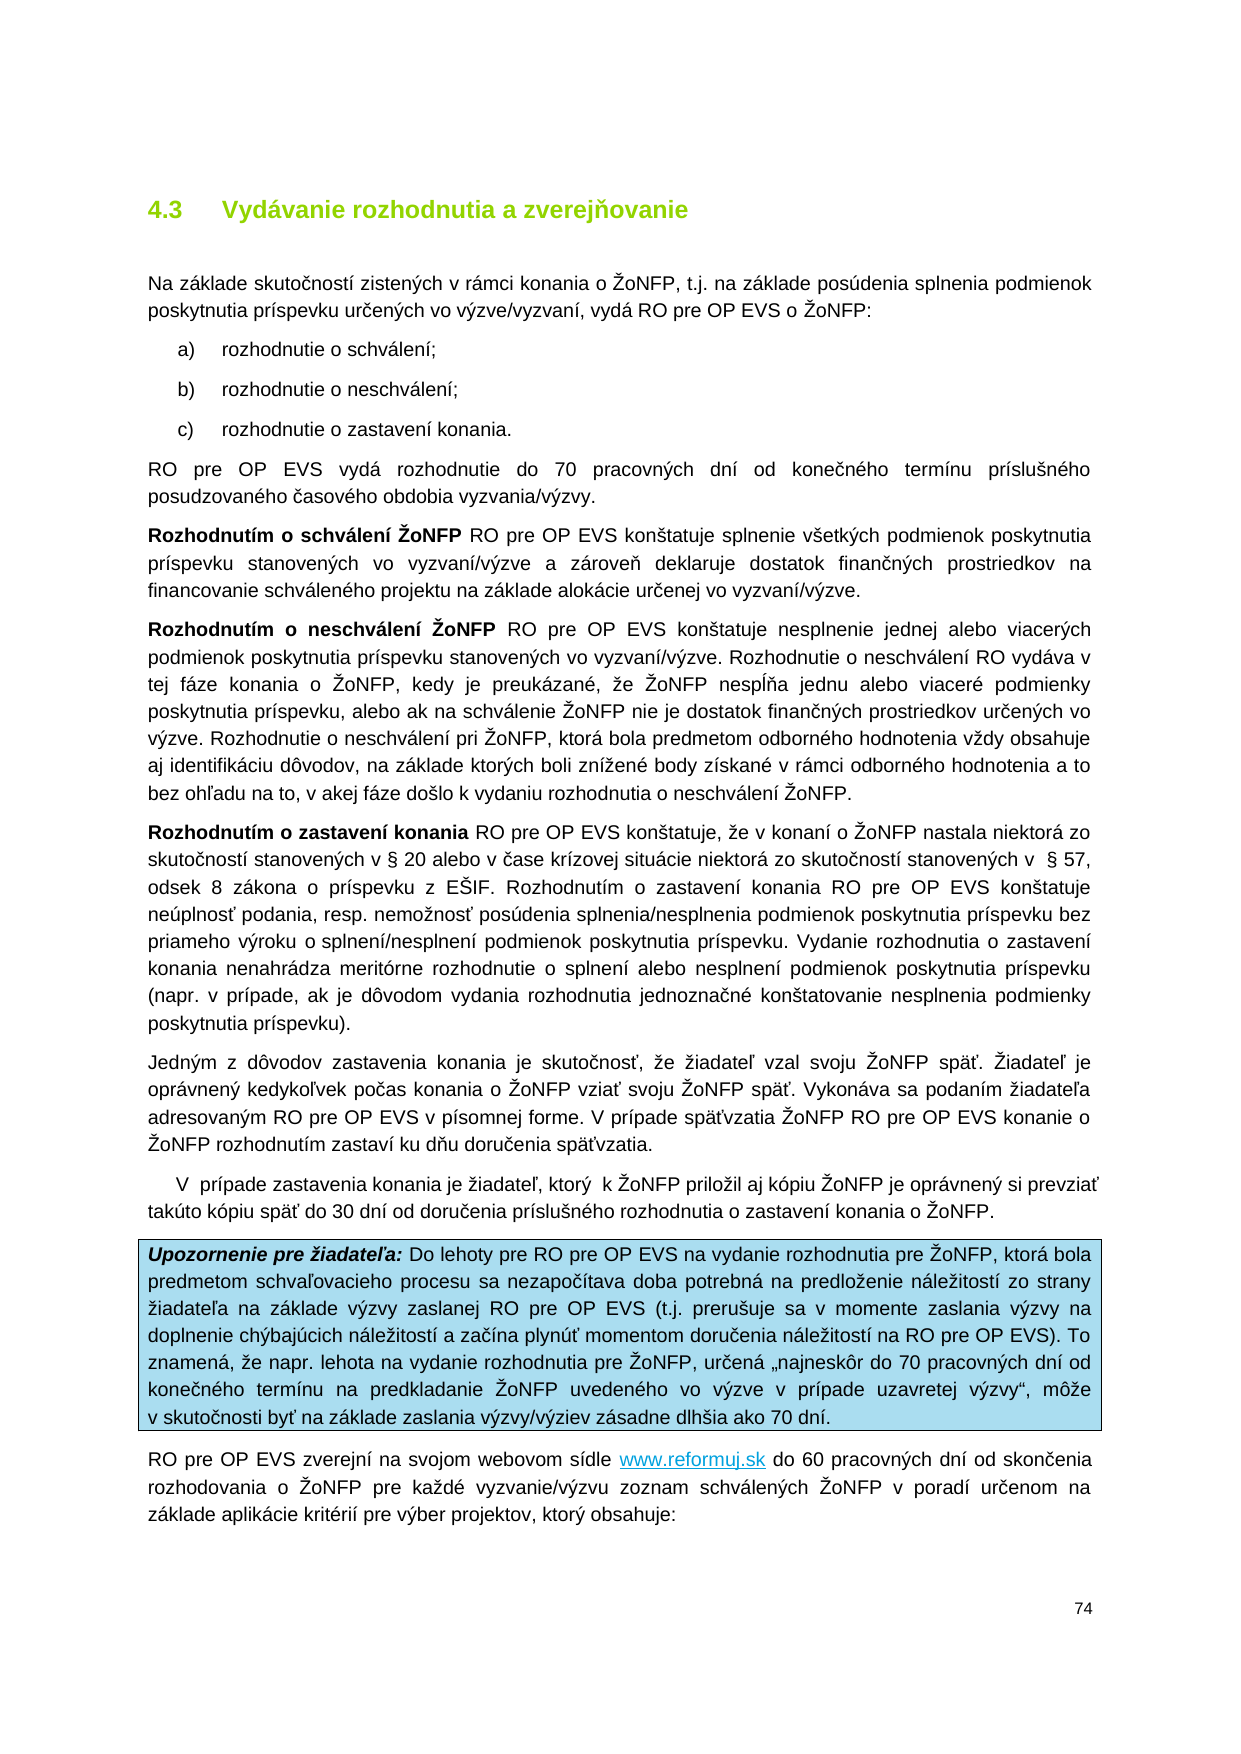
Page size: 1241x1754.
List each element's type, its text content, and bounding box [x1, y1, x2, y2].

subtitle 4.3 Vydávanie rozhodnutia a zverejňovanie [148, 195, 1092, 224]
text Rozhodnutím o schválení ŽoNFP RO pre OP EVS konštatuje splnenie všetkých podmienok poskytnutia príspevku stanovených vo vyzvaní/výzve a zároveň deklaruje dostatok finančných prostriedkov na financovanie schváleného projektu na základe alokácie určenej vo vyzvaní/výzve. [148, 524, 1092, 601]
text V prípade zastavenia konania je žiadateľ, ktorý k ŽoNFP priložil aj kópiu ŽoNFP je oprávnený si prevziať takúto kópiu späť do 30 dní od doručenia príslušného rozhodnutia o zastavení konania o ŽoNFP. [148, 1172, 1092, 1222]
text RO pre OP EVS zverejní na svojom webovom sídle www.reformuj.sk do 60 pracovných dní od skončenia rozhodovania o ŽoNFP pre každé vyzvanie/výzvu zoznam schválených ŽoNFP v poradí určenom na základe aplikácie kritérií pre výber projektov, ktorý obsahuje: [148, 1448, 1092, 1525]
text Upozornenie pre žiadateľa: Do lehoty pre RO pre OP EVS na vydanie rozhodnutia pre ŽoNFP, ktorá bola predmetom schvaľovacieho procesu sa nezapočítava doba potrebná na predloženie náležitostí zo strany žiadateľa na základe výzvy zaslanej RO pre OP EVS (t.j. prerušuje sa v momente zaslania výzvy na doplnenie chýbajúcich náležitostí a začína plynúť momentom doručenia náležitostí na RO pre OP EVS). To znamená, že napr. lehota na vydanie rozhodnutia pre ŽoNFP, určená „najneskôr do 70 pracovných dní od konečného termínu na predkladanie ŽoNFP uvedeného vo výzve v prípade uzavretej výzvy“, môže v skutočnosti byť na základe zaslania výzvy/výziev zásadne dlhšia ako 70 dní. [139, 1240, 1101, 1430]
text Jedným z dôvodov zastavenia konania je skutočnosť, že žiadateľ vzal svoju ŽoNFP späť. Žiadateľ je oprávnený kedykoľvek počas konania o ŽoNFP vziať svoju ŽoNFP späť. Vykonáva sa podaním žiadateľa adresovaným RO pre OP EVS v písomnej forme. V prípade späťvzatia ŽoNFP RO pre OP EVS konanie o ŽoNFP rozhodnutím zastaví ku dňu doručenia späťvzatia. [148, 1051, 1092, 1155]
list rozhodnutie o zastavení konania. [177, 418, 1092, 440]
text Rozhodnutím o neschválení ŽoNFP RO pre OP EVS konštatuje nesplnenie jednej alebo viacerých podmienok poskytnutia príspevku stanovených vo vyzvaní/výzve. Rozhodnutie o neschválení RO vydáva v tej fáze konania o ŽoNFP, kedy je preukázané, že ŽoNFP nespĺňa jednu alebo viaceré podmienky poskytnutia príspevku, alebo ak na schválenie ŽoNFP nie je dostatok finančných prostriedkov určených vo výzve. Rozhodnutie o neschválení pri ŽoNFP, ktorá bola predmetom odborného hodnotenia vždy obsahuje aj identifikáciu dôvodov, na základe ktorých boli znížené body získané v rámci odborného hodnotenia a to bez ohľadu na to, v akej fáze došlo k vydaniu rozhodnutia o neschválení ŽoNFP. [148, 618, 1092, 804]
list rozhodnutie o neschválení; [177, 378, 1092, 401]
text RO pre OP EVS vydá rozhodnutie do 70 pracovných dní od konečného termínu príslušného posudzovaného časového obdobia vyzvania/výzvy. [148, 457, 1092, 507]
text Rozhodnutím o zastavení konania RO pre OP EVS konštatuje, že v konaní o ŽoNFP nastala niektorá zo skutočností stanovených v § 20 alebo v čase krízovej situácie niektorá zo skutočností stanovených v § 57, odsek 8 zákona o príspevku z EŠIF. Rozhodnutím o zastavení konania RO pre OP EVS konštatuje neúplnosť podania, resp. nemožnosť posúdenia splnenia/nesplnenia podmienok poskytnutia príspevku bez priameho výroku o splnení/nesplnení podmienok poskytnutia príspevku. Vydanie rozhodnutia o zastavení konania nenahrádza meritórne rozhodnutie o splnení alebo nesplnení podmienok poskytnutia príspevku (napr. v prípade, ak je dôvodom vydania rozhodnutia jednoznačné konštatovanie nesplnenia podmienky poskytnutia príspevku). [148, 821, 1092, 1034]
list rozhodnutie o schválení; [177, 338, 1092, 361]
text Na základe skutočností zistených v rámci konania o ŽoNFP, t.j. na základe posúdenia splnenia podmienok poskytnutia príspevku určených vo výzve/vyzvaní, vydá RO pre OP EVS o ŽoNFP: [148, 271, 1092, 321]
